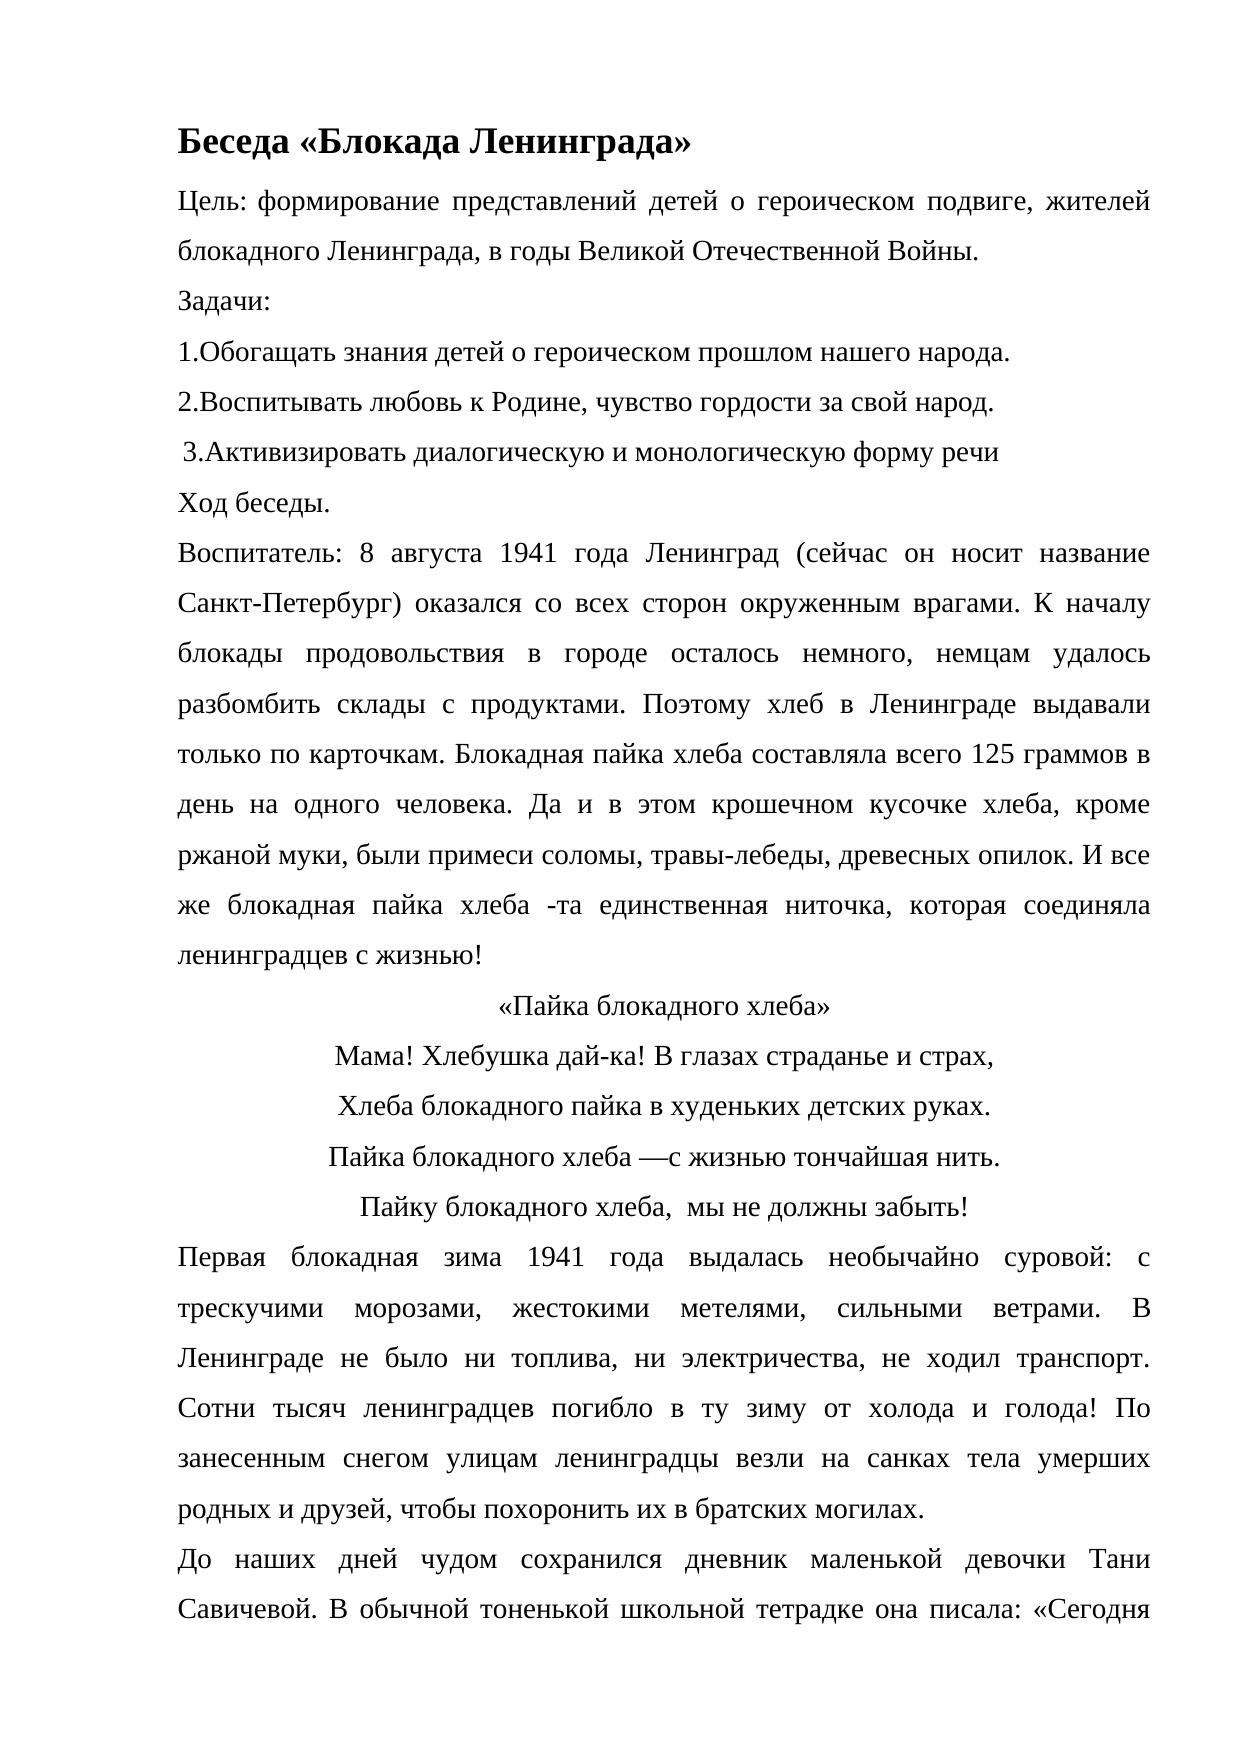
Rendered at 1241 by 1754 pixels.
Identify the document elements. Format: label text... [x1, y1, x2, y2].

text Хлеба блокадного пайка в худеньких детских руках. [177, 1088, 1152, 1122]
text Беседа «Блокада Ленинграда» [177, 118, 1152, 161]
text Первая блокадная зима 1941 года выдалась необычайно суровой: с трескучими морозами, жестокими метелями, сильными ветрами. В Ленинграде не было ни топлива, ни электричества, не ходил транспорт. Сотни тысяч ленинградцев погибло в ту зиму от холода и голода! По занесенным снегом улицам ленинградцы везли на санках тела умерших родных и друзей, чтобы похоронить их в братских могилах. [177, 1239, 1152, 1524]
text Цель: формирование представлений детей о героическом подвиге, жителей блокадного Ленинграда, в годы Великой Отечественной Войны. [177, 183, 1152, 267]
text 2.Воспитывать любовь к Родине, чувство гордости за свой народ. [177, 384, 1152, 418]
text Пайка блокадного хлеба —с жизнью тончайшая нить. [177, 1139, 1152, 1172]
text Задачи: [177, 283, 1152, 317]
text Воспитатель: 8 августа 1941 года Ленинград (сейчас он носит название Санкт-Петербург) оказался со всех сторон окруженным врагами. К началу блокады продовольствия в городе осталось немного, немцам удалось разбомбить склады с продуктами. Поэтому хлеб в Ленинграде выдавали только по карточкам. Блокадная пайка хлеба составляла всего 125 граммов в день на одного человека. Да и в этом крошечном кусочке хлеба, кроме ржаной муки, были примеси соломы, травы-лебеды, древесных опилок. И все же блокадная пайка хлеба -та единственная ниточка, которая соединяла ленинградцев с жизнью! [177, 535, 1152, 971]
text Пайку блокадного хлеба, мы не должны забыть! [177, 1189, 1152, 1223]
text Мама! Хлебушка дай-ка! В глазах страданье и страх, [177, 1038, 1152, 1072]
text 3.Активизировать диалогическую и монологическую форму речи [177, 434, 1152, 468]
text «Пайка блокадного хлеба» [177, 988, 1152, 1021]
text 1.Обогащать знания детей о героическом прошлом нашего народа. [177, 334, 1152, 367]
text Ход беседы. [177, 485, 1152, 518]
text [177, 1541, 1152, 1625]
